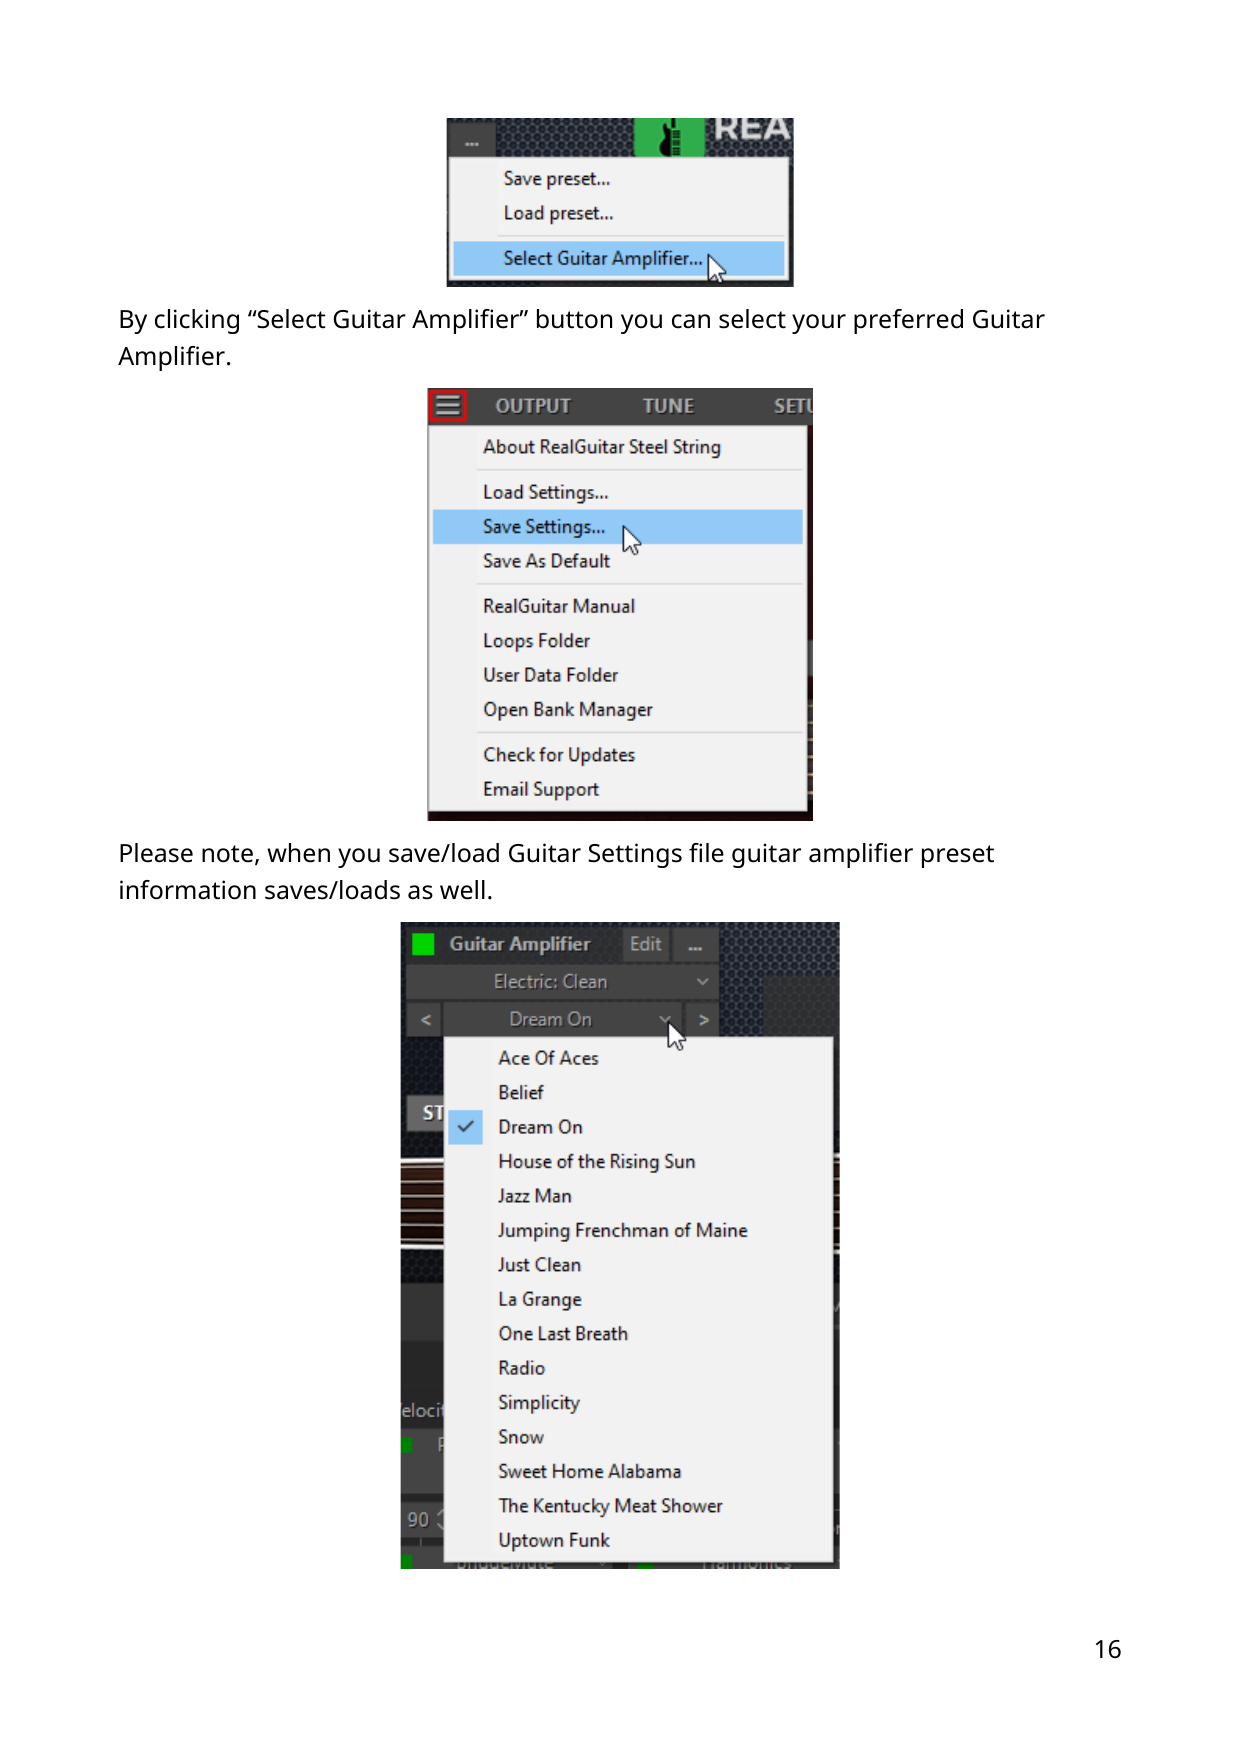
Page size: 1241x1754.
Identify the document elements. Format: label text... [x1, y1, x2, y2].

picture [427, 388, 813, 821]
text Please note, when you save/load Guitar Settings file guitar amplifier preset information saves/loads as well. [118, 836, 1122, 907]
text By clicking “Select Guitar Amplifier” button you can select your preferred Guitar Amplifier. [118, 302, 1122, 373]
picture [400, 922, 840, 1569]
picture [446, 118, 794, 287]
